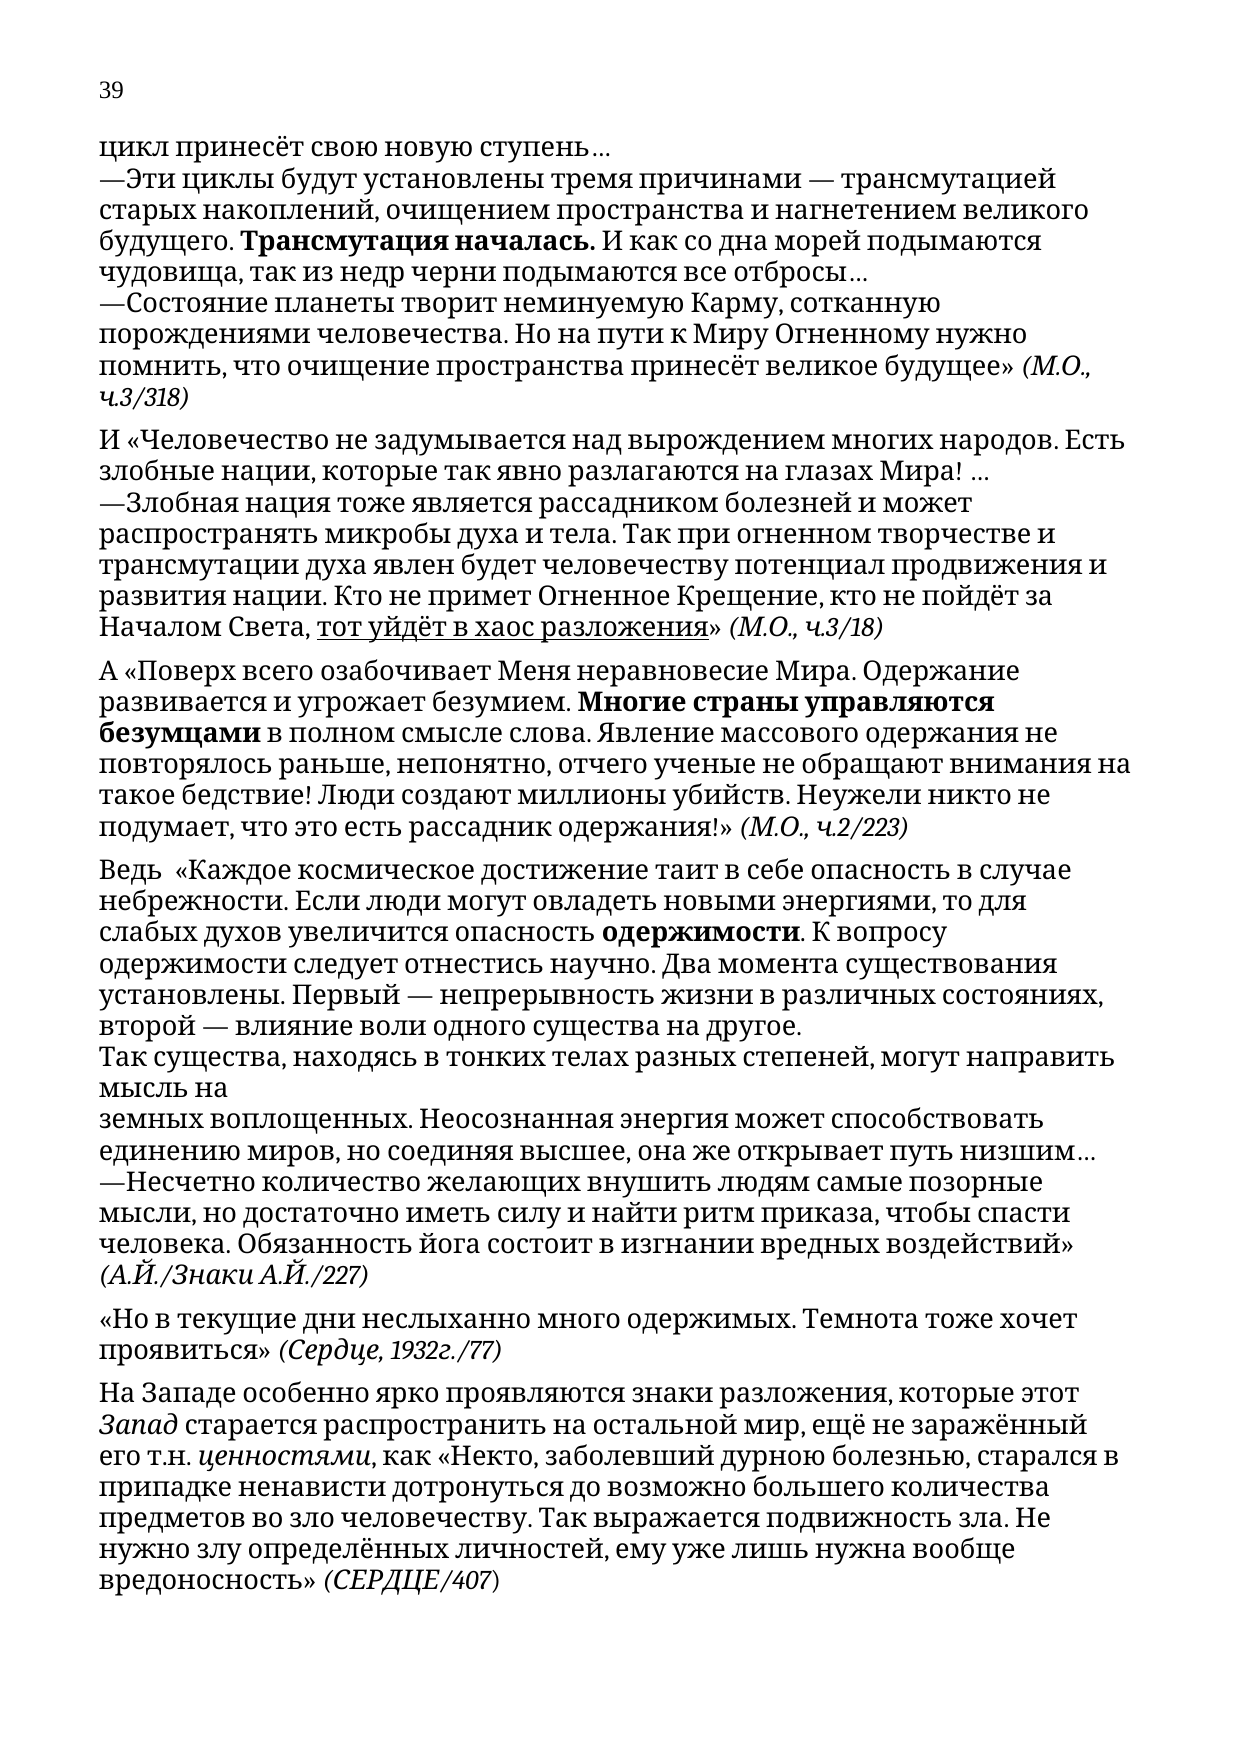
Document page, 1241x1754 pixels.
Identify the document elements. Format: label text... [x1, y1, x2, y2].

text —Состояние планеты творит неминуемую Карму, сотканную порождениями человечества. Но на пути к Миру Огненному нужно помнить, что очищение пространства принесёт великое будущее» (М.О., ч.3/318) [98, 288, 1132, 413]
text —Злобная нация тоже является рассадником болезней и может распространять микробы духа и тела. Так при огненном творчестве и трансмутации духа явлен будет человечеству потенциал продвижения и развития нации. Кто не примет Огненное Крещение, кто не пойдёт за Началом Света, тот уйдёт в хаос разложения» (М.О., ч.3/18) [98, 488, 1132, 643]
text «Но в текущие дни неслыханно много одержимых. Темнота тоже хочет проявиться» (Сердце, 1932г./77) [98, 1304, 1132, 1366]
text —Эти циклы будут установлены тремя причинами — трансмутацией старых накоплений, очищением пространства и нагнетением великого будущего. Трансмутация началась. И как со дна морей подымаются чудовища, так из недр черни подымаются все отбросы… [98, 164, 1132, 288]
text Так существа, находясь в тонких телах разных степеней, могут направить мысль на [98, 1042, 1132, 1104]
text —Несчетно количество желающих внушить людям самые позорные мысли, но достаточно иметь силу и найти ритм приказа, чтобы спасти человека. Обязанность йога состоит в изгнании вредных воздействий» (А.Й./Знаки А.Й./227) [98, 1167, 1132, 1291]
text На Западе особенно ярко проявляются знаки разложения, которые этот Запад старается распространить на остальной мир, ещё не заражённый его т.н. ценностями, как «Некто, заболевший дурною болезнью, старался в припадке ненависти дотронуться до возможно большего количества предметов во зло человечеству. Так выражается подвижность зла. Не нужно злу определённых личностей, ему уже лишь нужна вообще вредоносность» (СЕРДЦЕ/407) [98, 1378, 1132, 1597]
text Ведь «Каждое космическое достижение таит в себе опасность в случае небрежности. Если люди могут овладеть новыми энергиями, то для слабых духов увеличится опасность одержимости. К вопросу одержимости следует отнестись научно. Два момента существования установлены. Первый — непрерывность жизни в различных состояниях, второй — влияние воли одного существа на другое. [98, 855, 1132, 1042]
text цикл принесёт свою новую ступень… [98, 132, 1132, 164]
text И «Человечество не задумывается над вырождением многих народов. Есть злобные нации, которые так явно разлагаются на глазах Мира! … [98, 425, 1132, 488]
text А «Поверх всего озабочивает Меня неравновесие Мира. Одержание развивается и угрожает безумием. Многие страны управляются безумцами в полном смысле слова. Явление массового одержания не повторялось раньше, непонятно, отчего ученые не обращают внимания на такое бедствие! Люди создают миллионы убийств. Неужели никто не подумает, что это есть рассадник одержания!» (М.О., ч.2/223) [98, 656, 1132, 843]
text земных воплощенных. Неосознанная энергия может способствовать единению миров, но соединяя высшее, она же открывает путь низшим… [98, 1104, 1132, 1167]
